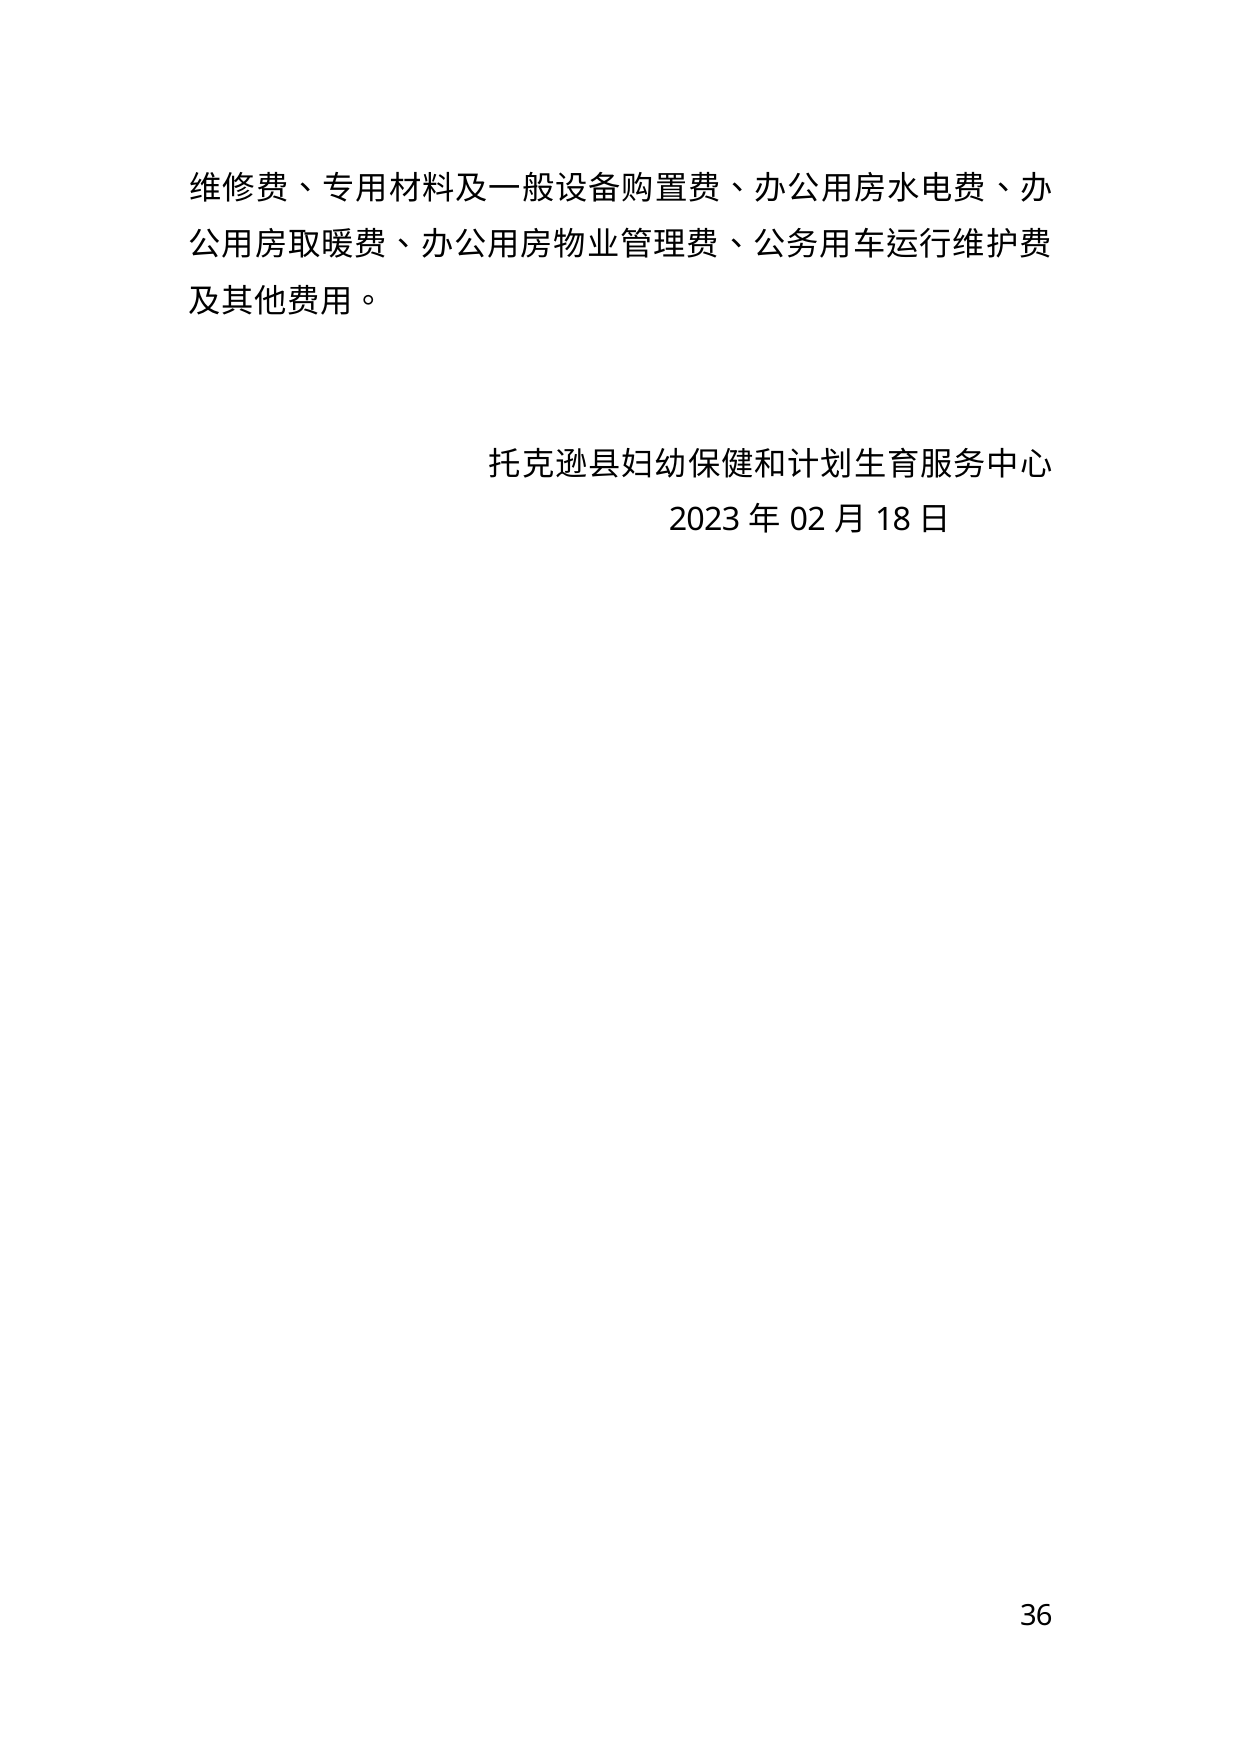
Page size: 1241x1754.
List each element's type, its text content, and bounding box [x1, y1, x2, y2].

text 维修费、专用材料及一般设备购置费、办公用房水电费、办 公用房取暖费、办公用房物业管理费、公务用车运行维护费 及其他费用。 [188, 165, 1053, 322]
text 托克逊县妇幼保健和计划生育服务中心 [186, 443, 1053, 483]
text 2023 年 02 月 18 日 [668, 499, 1054, 539]
